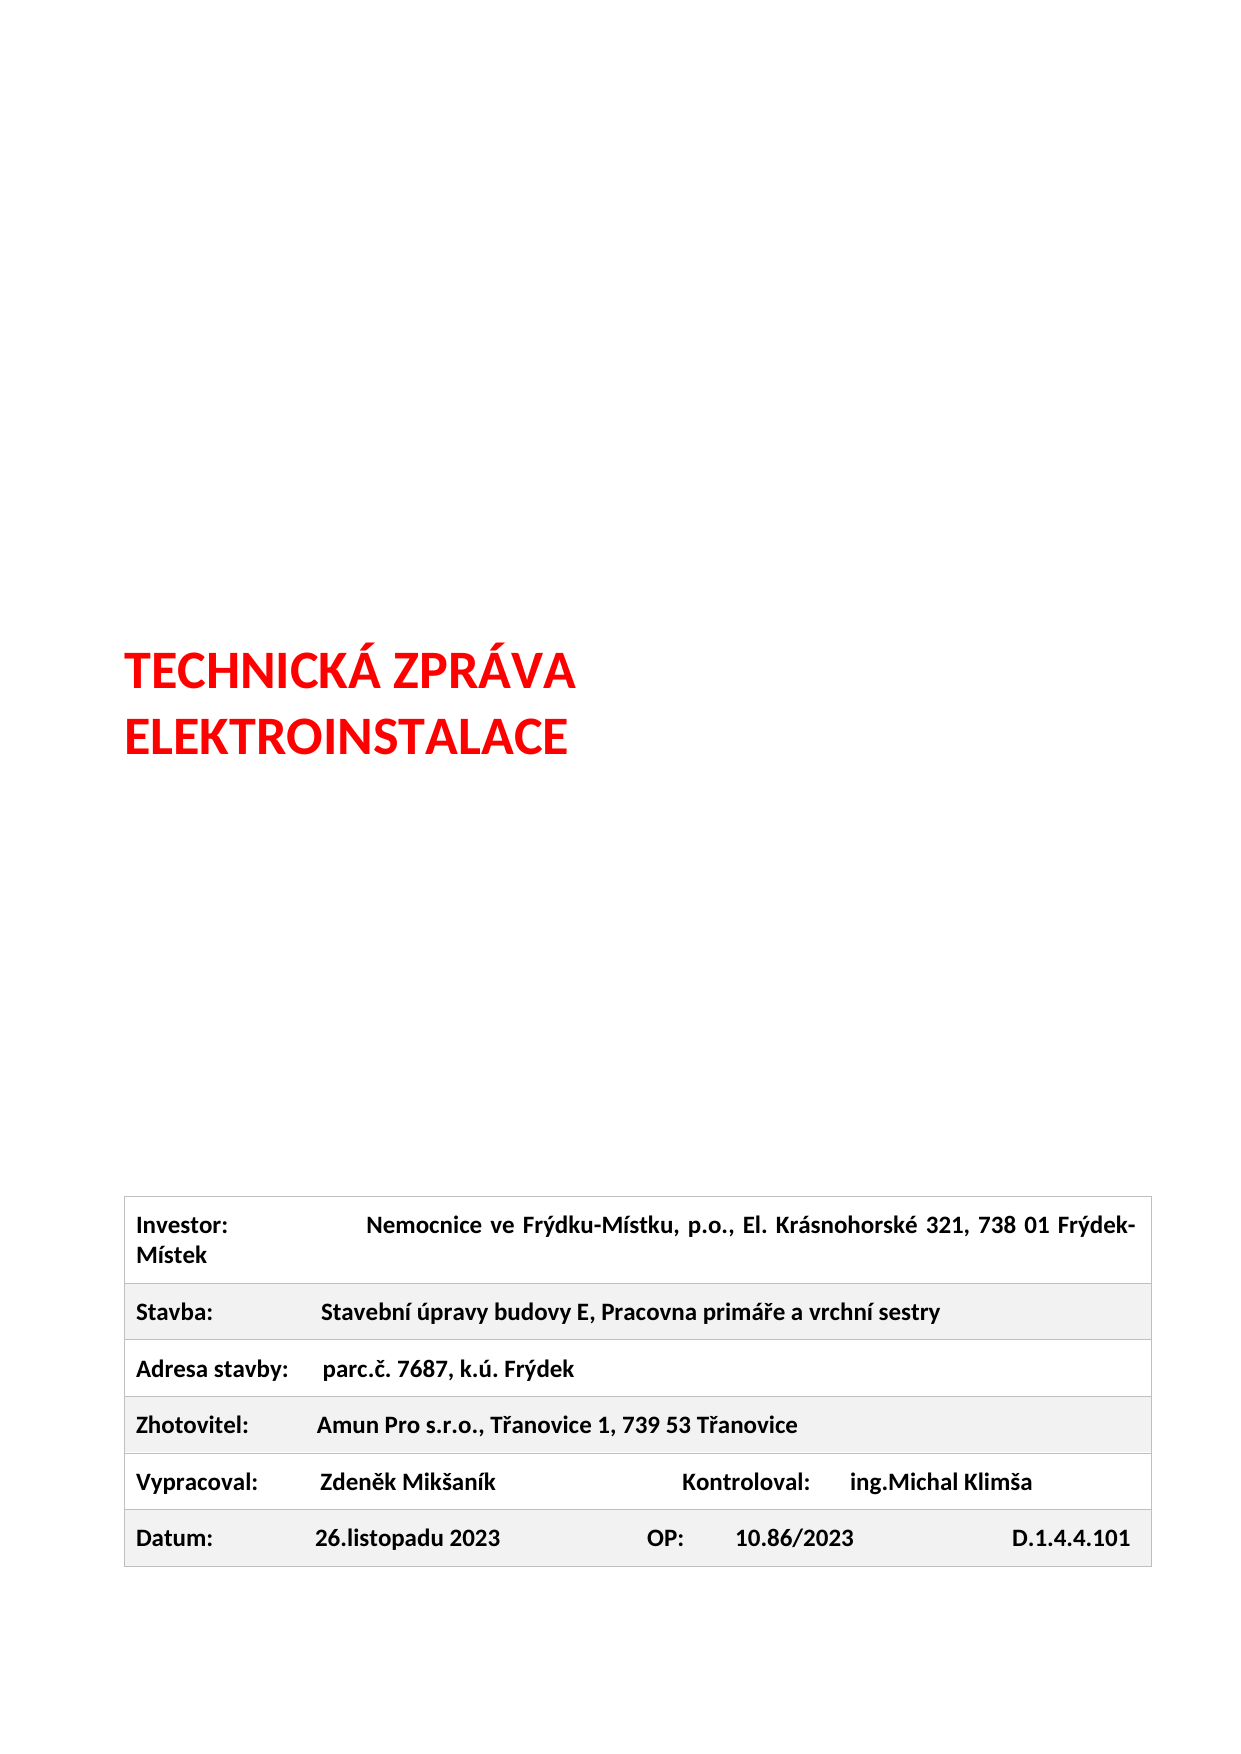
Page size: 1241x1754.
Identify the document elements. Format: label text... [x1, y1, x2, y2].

table_cell Vypracoval: Zdeněk Mikšaník Kontroloval: ing.Michal Klimša [125, 1454, 1151, 1509]
text ELEKTROINSTALACE [124, 702, 1152, 768]
table_cell Adresa stavby: parc.č. 7687, k.ú. Frýdek [125, 1340, 1151, 1396]
table_cell Stavba: Stavební úpravy budovy E, Pracovna primáře a vrchní sestry [125, 1284, 1151, 1339]
table_cell Zhotovitel: Amun Pro s.r.o., Třanovice 1, 739 53 Třanovice [125, 1397, 1151, 1452]
table_header Investor: Nemocnice ve Frýdku-Místku, p.o., El. Krásnohorské 321, 738 01 Frýdek-Místek [125, 1197, 1151, 1283]
table_cell Datum: 26.listopadu 2023 OP: 10.86/2023 D.1.4.4.101 [125, 1510, 1151, 1566]
text TECHNICKÁ ZPRÁVA [124, 636, 1152, 702]
